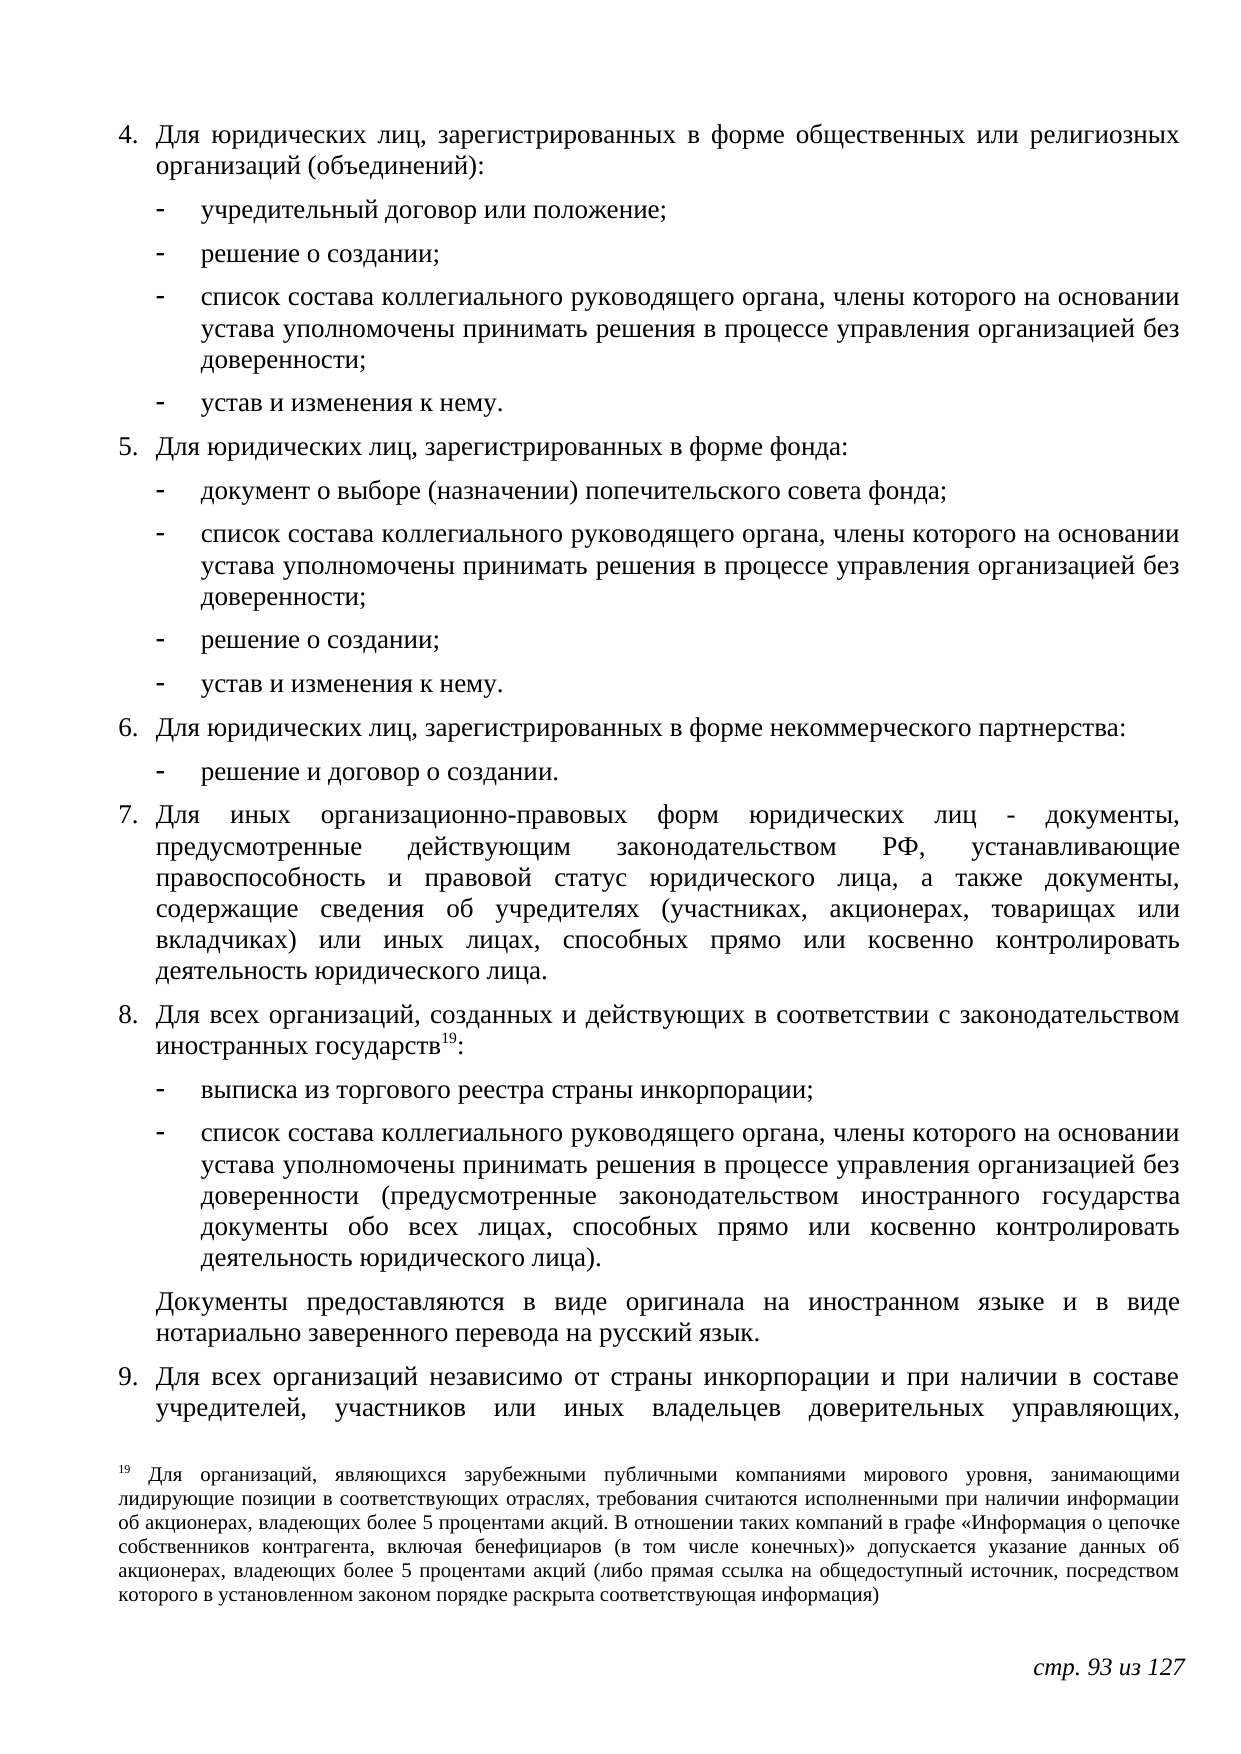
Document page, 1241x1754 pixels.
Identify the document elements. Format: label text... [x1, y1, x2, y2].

list решение о создании; [156, 237, 1181, 268]
list Для юридических лиц, зарегистрированных в форме некоммерческого партнерства: [118, 711, 1181, 742]
list Для юридических лиц, зарегистрированных в форме общественных или религиозных организаций (объединений): [118, 118, 1181, 180]
list устав и изменения к нему. [156, 667, 1181, 699]
list Для всех организаций, созданных и действующих в соответствии с законодательством иностранных государств: [118, 998, 1181, 1060]
list учредительный договор или положение; [156, 193, 1181, 224]
list устав и изменения к нему. [156, 386, 1181, 418]
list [118, 1359, 1181, 1422]
list решение и договор о создании. [156, 755, 1181, 786]
list выписка из торгового реестра страны инкорпорации; [156, 1073, 1181, 1104]
list Для юридических лиц, зарегистрированных в форме фонда: [118, 430, 1181, 461]
text Документы предоставляются в виде оригинала на иностранном языке и в виде нотариально заверенного перевода на русский язык. [156, 1285, 1181, 1347]
list решение о создании; [156, 624, 1181, 655]
list Для иных организационно-правовых форм юридических лиц - документы, предусмотренные действующим законодательством РФ, устанавливающие правоспособность и правовой статус юридического лица, а также документы, содержащие сведения об учредителях (участниках, акционерах, товарищах или вкладчиках) или иных лицах, способных прямо или косвенно контролировать деятельность юридического лица. [118, 798, 1181, 985]
list список состава коллегиального руководящего органа, члены которого на основании устава уполномочены принимать решения в процессе управления организацией без доверенности (предусмотренные законодательством иностранного государства документы обо всех лицах, способных прямо или косвенно контролировать деятельность юридического лица). [156, 1116, 1181, 1272]
list документ о выборе (назначении) попечительского совета фонда; [156, 474, 1181, 505]
